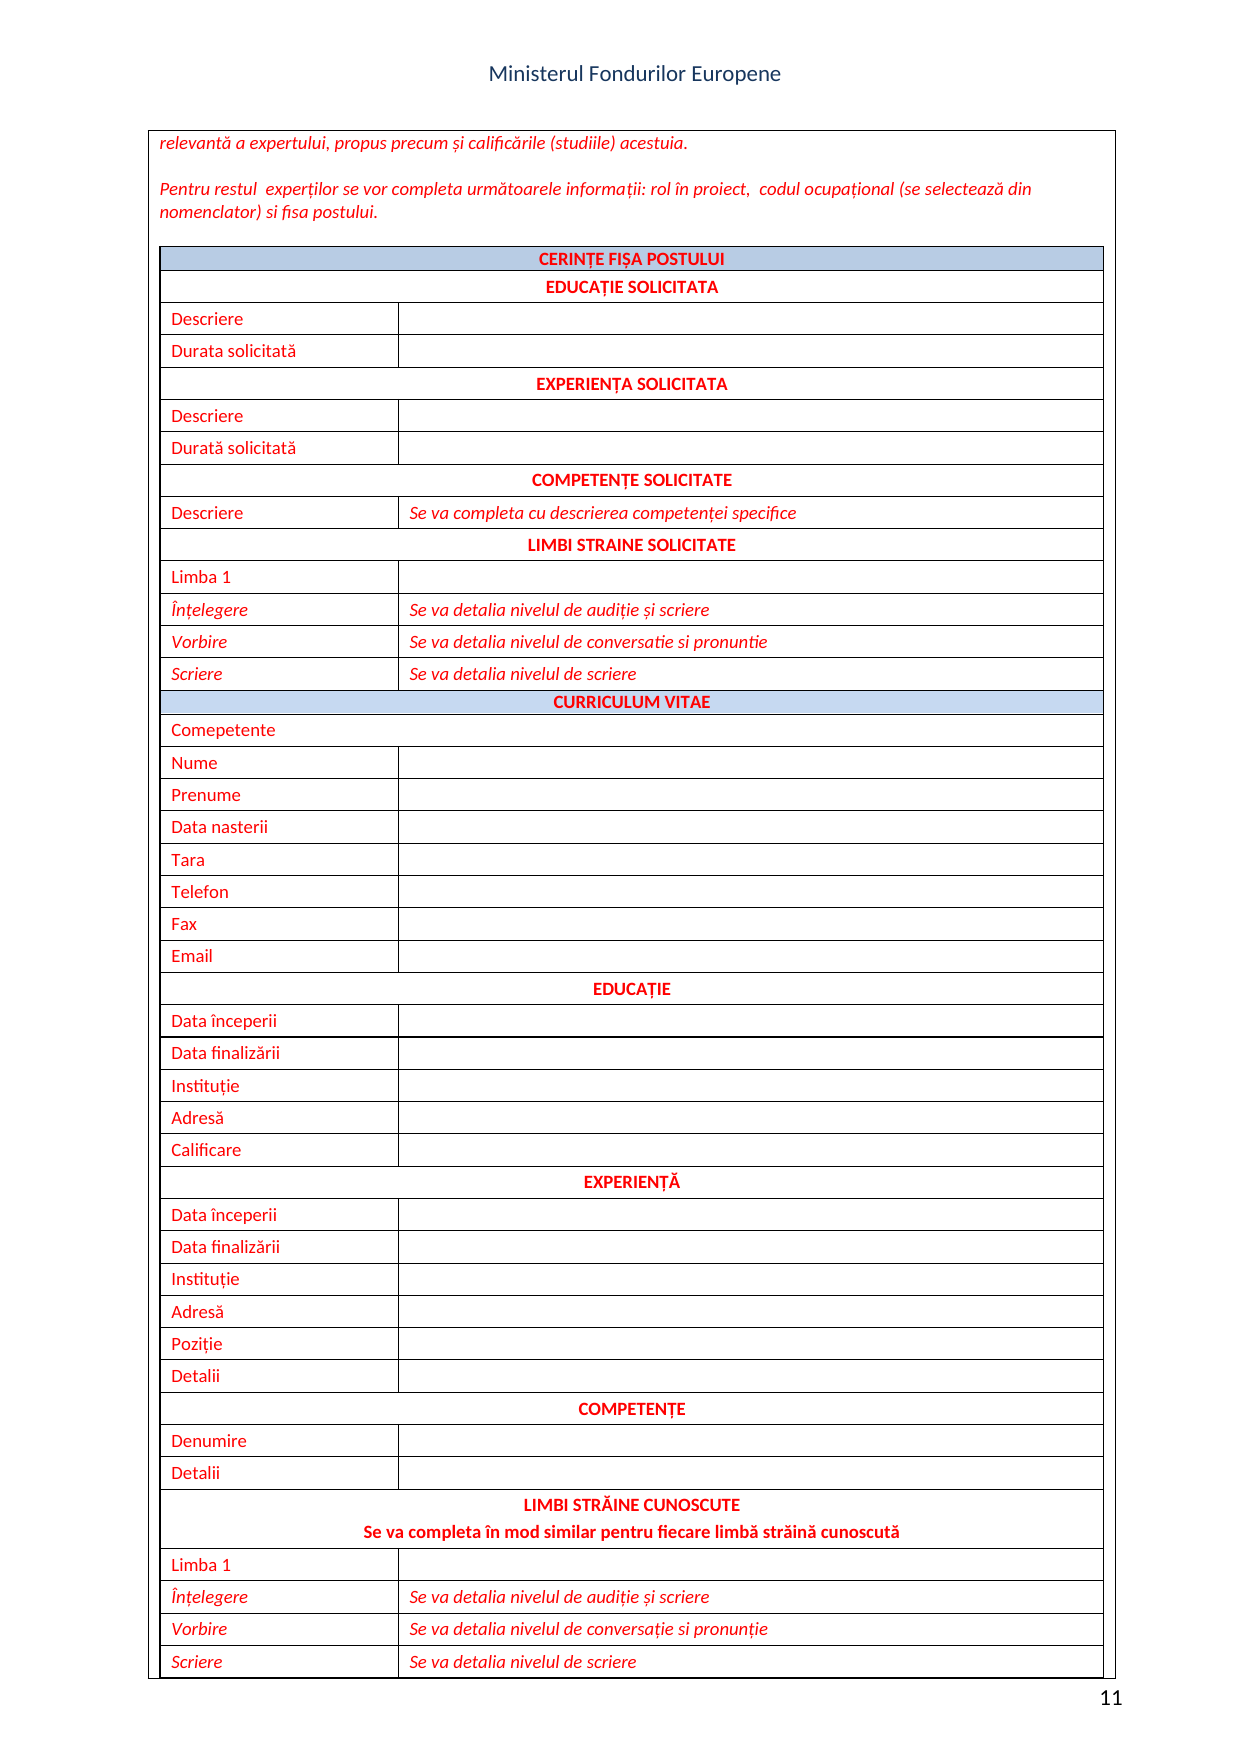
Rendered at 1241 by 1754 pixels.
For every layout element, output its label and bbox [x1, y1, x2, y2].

table_header [149, 131, 1115, 1678]
